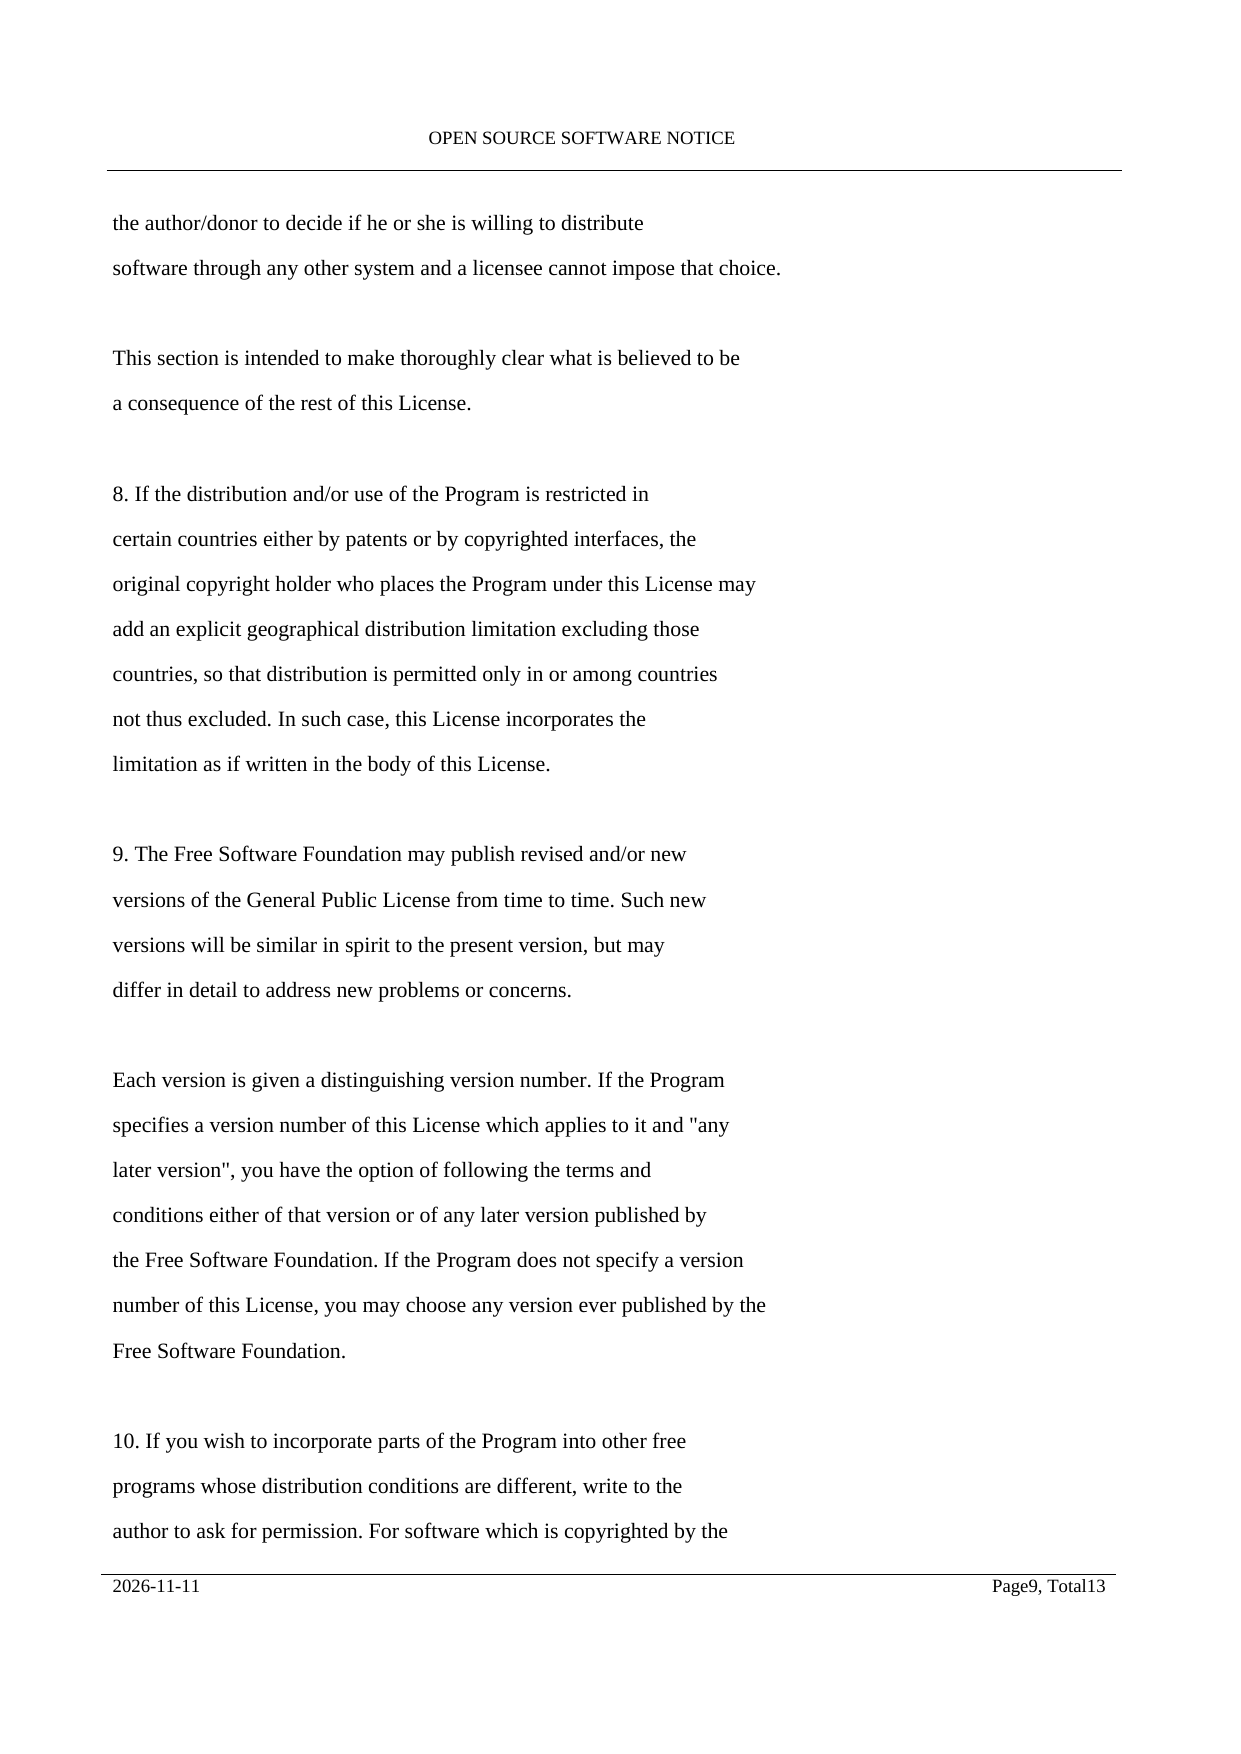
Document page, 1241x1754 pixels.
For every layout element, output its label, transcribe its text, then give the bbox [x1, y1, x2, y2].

text specifies a version number of this License which applies to it and "any [112, 1108, 1128, 1141]
text software through any other system and a licensee cannot impose that choice. [112, 251, 1128, 284]
text Free Software Foundation. [112, 1334, 1128, 1366]
text countries, so that distribution is permitted only in or among countries [112, 657, 1128, 690]
text add an explicit geographical distribution limitation excluding those [112, 612, 1128, 645]
text conditions either of that version or of any later version published by [112, 1199, 1128, 1231]
text later version", you have the option of following the terms and [112, 1153, 1128, 1186]
text 8. If the distribution and/or use of the Program is restricted in [112, 477, 1128, 509]
text limitation as if written in the body of this License. [112, 748, 1128, 780]
text the author/donor to decide if he or she is willing to distribute [112, 206, 1128, 239]
text original copyright holder who places the Program under this License may [112, 567, 1128, 600]
text differ in detail to address new problems or concerns. [112, 973, 1128, 1006]
text a consequence of the rest of this License. [112, 387, 1128, 419]
text versions of the General Public License from time to time. Such new [112, 883, 1128, 915]
text the Free Software Foundation. If the Program does not specify a version [112, 1244, 1128, 1276]
text versions will be similar in spirit to the present version, but may [112, 928, 1128, 961]
text 10. If you wish to incorporate parts of the Program into other free [112, 1424, 1128, 1457]
text This section is intended to make thoroughly clear what is believed to be [112, 342, 1128, 374]
text number of this License, you may choose any version ever published by the [112, 1289, 1128, 1321]
text not thus excluded. In such case, this License incorporates the [112, 702, 1128, 735]
text author to ask for permission. For software which is copyrighted by the [112, 1514, 1128, 1547]
text Each version is given a distinguishing version number. If the Program [112, 1063, 1128, 1096]
text 9. The Free Software Foundation may publish revised and/or new [112, 838, 1128, 870]
text certain countries either by patents or by copyrighted interfaces, the [112, 522, 1128, 554]
text programs whose distribution conditions are different, write to the [112, 1469, 1128, 1502]
